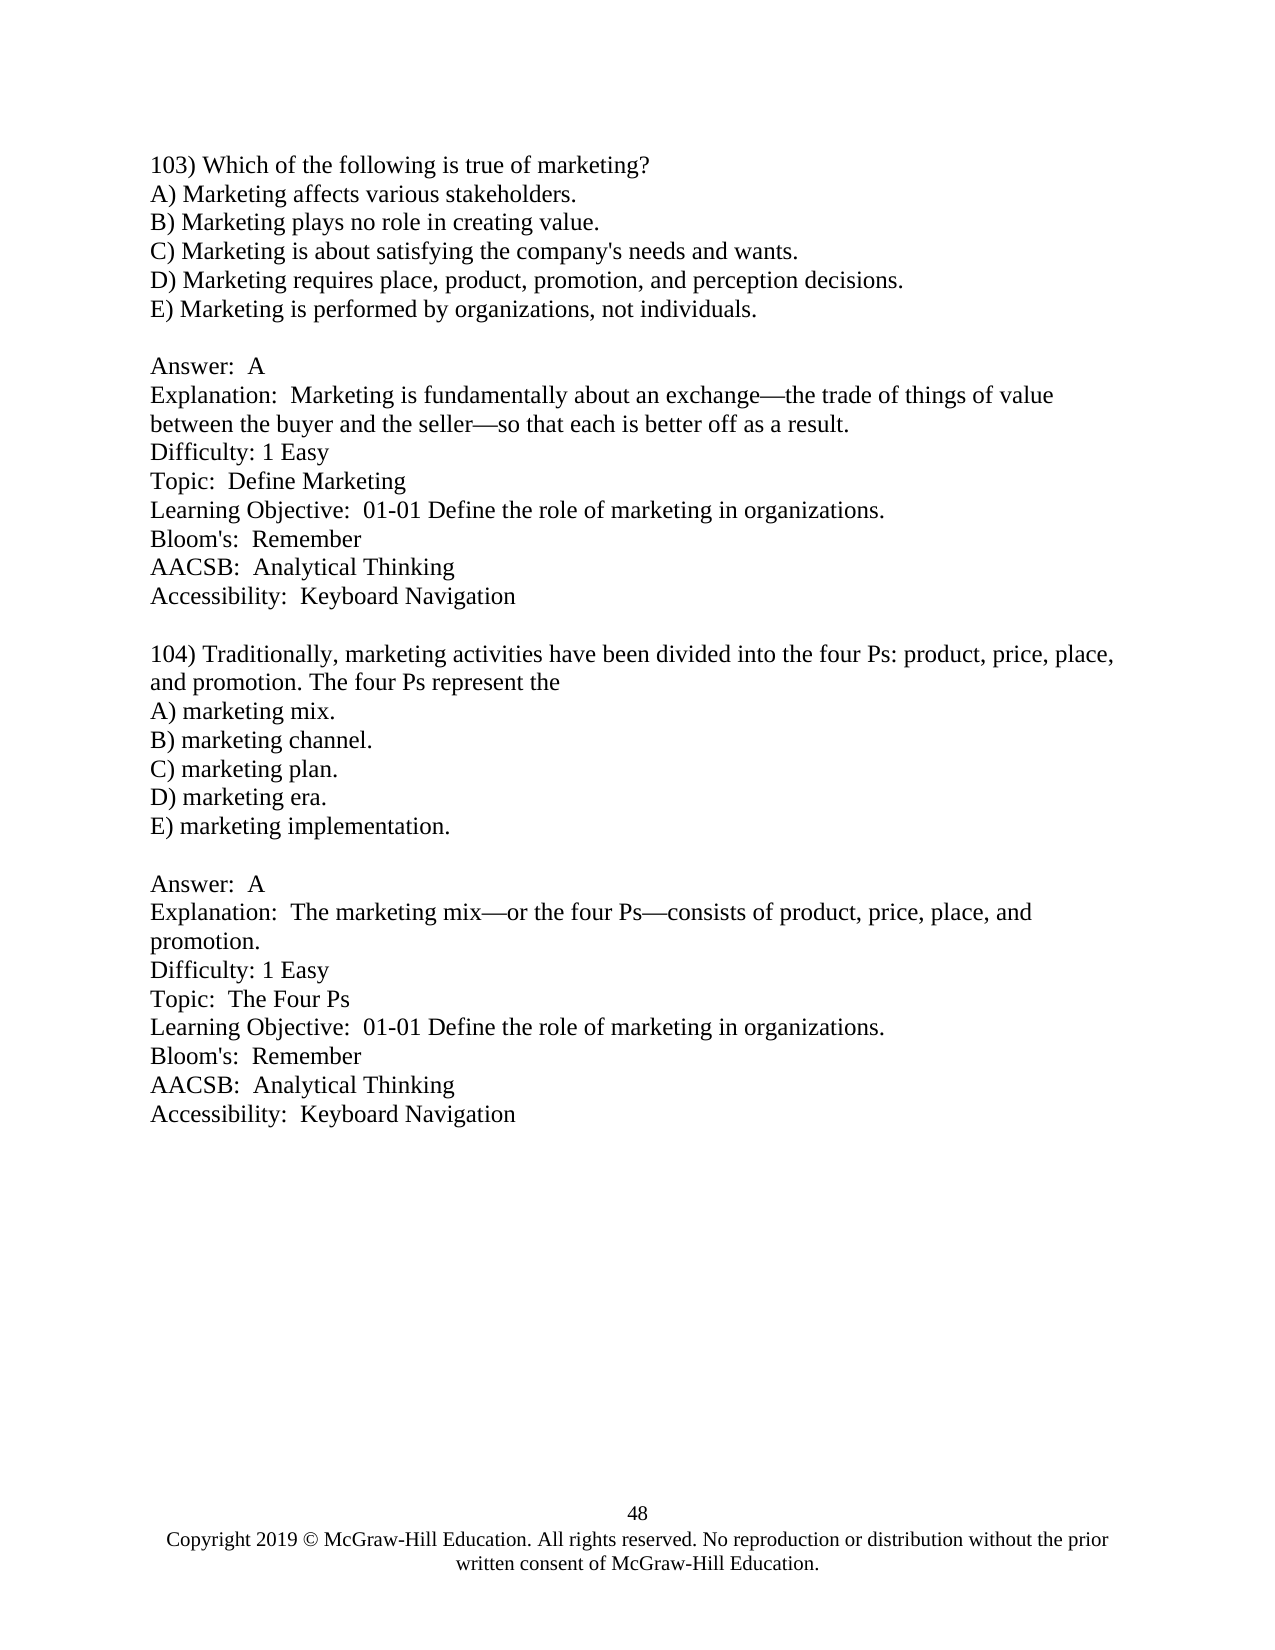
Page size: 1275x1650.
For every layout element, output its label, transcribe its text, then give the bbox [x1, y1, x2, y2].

text Learning Objective: 01-01 Define the role of marketing in organizations. [150, 495, 1125, 524]
text E) marketing implementation. [150, 811, 1125, 840]
text Explanation: The marketing mix—or the four Ps—consists of product, price, place, and promotion. [150, 897, 1125, 955]
text Topic: The Four Ps [150, 984, 1125, 1012]
text 104) Traditionally, marketing activities have been divided into the four Ps: product, price, place, and promotion. The four Ps represent the [150, 639, 1125, 696]
text E) Marketing is performed by organizations, not individuals. [150, 294, 1125, 322]
text Answer: A [150, 351, 1125, 380]
text AACSB: Analytical Thinking [150, 552, 1125, 581]
text Difficulty: 1 Easy [150, 437, 1125, 466]
text Learning Objective: 01-01 Define the role of marketing in organizations. [150, 1012, 1125, 1041]
text Answer: A [150, 869, 1125, 897]
text C) Marketing is about satisfying the company's needs and wants. [150, 236, 1125, 265]
text B) marketing channel. [150, 725, 1125, 754]
text Bloom's: Remember [150, 524, 1125, 552]
text Topic: Define Marketing [150, 466, 1125, 495]
text Accessibility: Keyboard Navigation [150, 581, 1125, 610]
text Explanation: Marketing is fundamentally about an exchange—the trade of things of value between the buyer and the seller—so that each is better off as a result. [150, 380, 1125, 437]
text Bloom's: Remember [150, 1041, 1125, 1070]
text C) marketing plan. [150, 754, 1125, 782]
text 103) Which of the following is true of marketing? [150, 150, 1125, 179]
text A) Marketing affects various stakeholders. [150, 179, 1125, 207]
text Accessibility: Keyboard Navigation [150, 1099, 1125, 1127]
text Difficulty: 1 Easy [150, 955, 1125, 984]
text D) marketing era. [150, 782, 1125, 811]
text AACSB: Analytical Thinking [150, 1070, 1125, 1099]
text D) Marketing requires place, product, promotion, and perception decisions. [150, 265, 1125, 294]
text A) marketing mix. [150, 696, 1125, 725]
text B) Marketing plays no role in creating value. [150, 207, 1125, 236]
